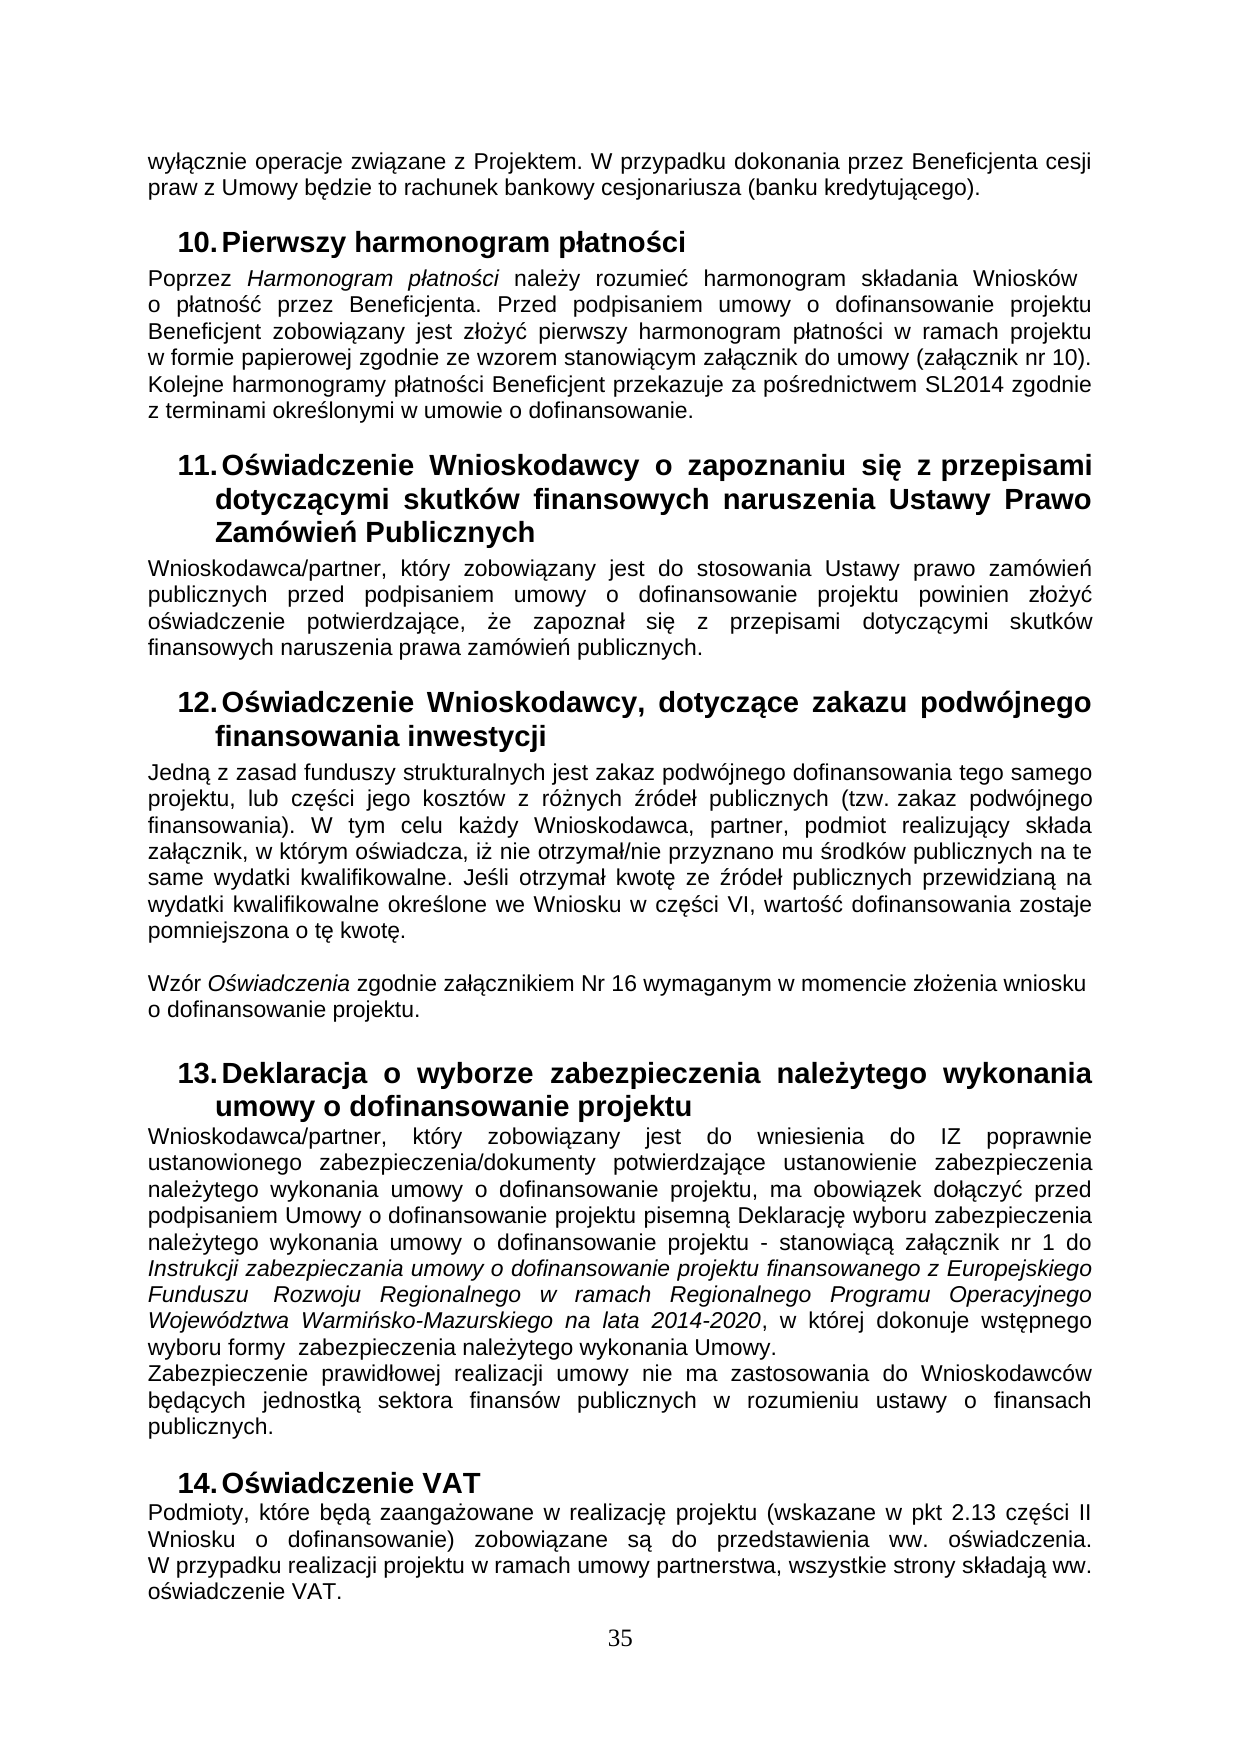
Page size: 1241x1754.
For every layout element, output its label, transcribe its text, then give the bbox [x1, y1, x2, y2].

text Wnioskodawca/partner, który zobowiązany jest do wniesienia do IZ poprawnie ustanowionego zabezpieczenia/dokumenty potwierdzające ustanowienie zabezpieczenia należytego wykonania umowy o dofinansowanie projektu, ma obowiązek dołączyć przed podpisaniem Umowy o dofinansowanie projektu pisemną Deklarację wyboru zabezpieczenia należytego wykonania umowy o dofinansowanie projektu - stanowiącą załącznik nr 1 do Instrukcji zabezpieczania umowy o dofinansowanie projektu finansowanego z Europejskiego Funduszu Rozwoju Regionalnego w ramach Regionalnego Programu Operacyjnego Województwa Warmińsko-Mazurskiego na lata 2014-2020, w której dokonuje wstępnego wyboru formy zabezpieczenia należytego wykonania Umowy. [148, 1123, 1093, 1360]
subtitle Pierwszy harmonogram płatności [177, 225, 1093, 259]
list Deklaracja o wyborze zabezpieczenia należytego wykonania umowy o dofinansowanie projektu [177, 1056, 1093, 1123]
text Zabezpieczenie prawidłowej realizacji umowy nie ma zastosowania do Wnioskodawców będących jednostką sektora finansów publicznych w rozumieniu ustawy o finansach publicznych. [148, 1360, 1093, 1439]
subtitle Oświadczenie Wnioskodawcy, dotyczące zakazu podwójnego finansowania inwestycji [177, 686, 1093, 753]
text Podmioty, które będą zaangażowane w realizację projektu (wskazane w pkt 2.13 części II Wniosku o dofinansowanie) zobowiązane są do przedstawienia ww. oświadczenia. W przypadku realizacji projektu w ramach umowy partnerstwa, wszystkie strony składają ww. oświadczenie VAT. [148, 1499, 1093, 1604]
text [148, 148, 1093, 200]
list Oświadczenie VAT [177, 1466, 1093, 1499]
text Wnioskodawca/partner, który zobowiązany jest do stosowania Ustawy prawo zamówień publicznych przed podpisaniem umowy o dofinansowanie projektu powinien złożyć oświadczenie potwierdzające, że zapoznał się z przepisami dotyczącymi skutków finansowych naruszenia prawa zamówień publicznych. [148, 555, 1093, 661]
text Wzór Oświadczenia zgodnie załącznikiem Nr 16 wymaganym w momencie złożenia wniosku o dofinansowanie projektu. [148, 970, 1093, 1022]
subtitle Oświadczenie Wnioskodawcy o zapoznaniu się z przepisami dotyczącymi skutków finansowych naruszenia Ustawy Prawo Zamówień Publicznych [177, 448, 1093, 549]
text Jedną z zasad funduszy strukturalnych jest zakaz podwójnego dofinansowania tego samego projektu, lub części jego kosztów z różnych źródeł publicznych (tzw. zakaz podwójnego finansowania). W tym celu każdy Wnioskodawca, partner, podmiot realizujący składa załącznik, w którym oświadcza, iż nie otrzymał/nie przyznano mu środków publicznych na te same wydatki kwalifikowalne. Jeśli otrzymał kwotę ze źródeł publicznych przewidzianą na wydatki kwalifikowalne określone we Wniosku w części VI, wartość dofinansowania zostaje pomniejszona o tę kwotę. [148, 759, 1093, 943]
text Poprzez Harmonogram płatności należy rozumieć harmonogram składania Wniosków o płatność przez Beneficjenta. Przed podpisaniem umowy o dofinansowanie projektu Beneficjent zobowiązany jest złożyć pierwszy harmonogram płatności w ramach projektu w formie papierowej zgodnie ze wzorem stanowiącym załącznik do umowy (załącznik nr 10). Kolejne harmonogramy płatności Beneficjent przekazuje za pośrednictwem SL2014 zgodnie z terminami określonymi w umowie o dofinansowanie. [148, 265, 1093, 423]
